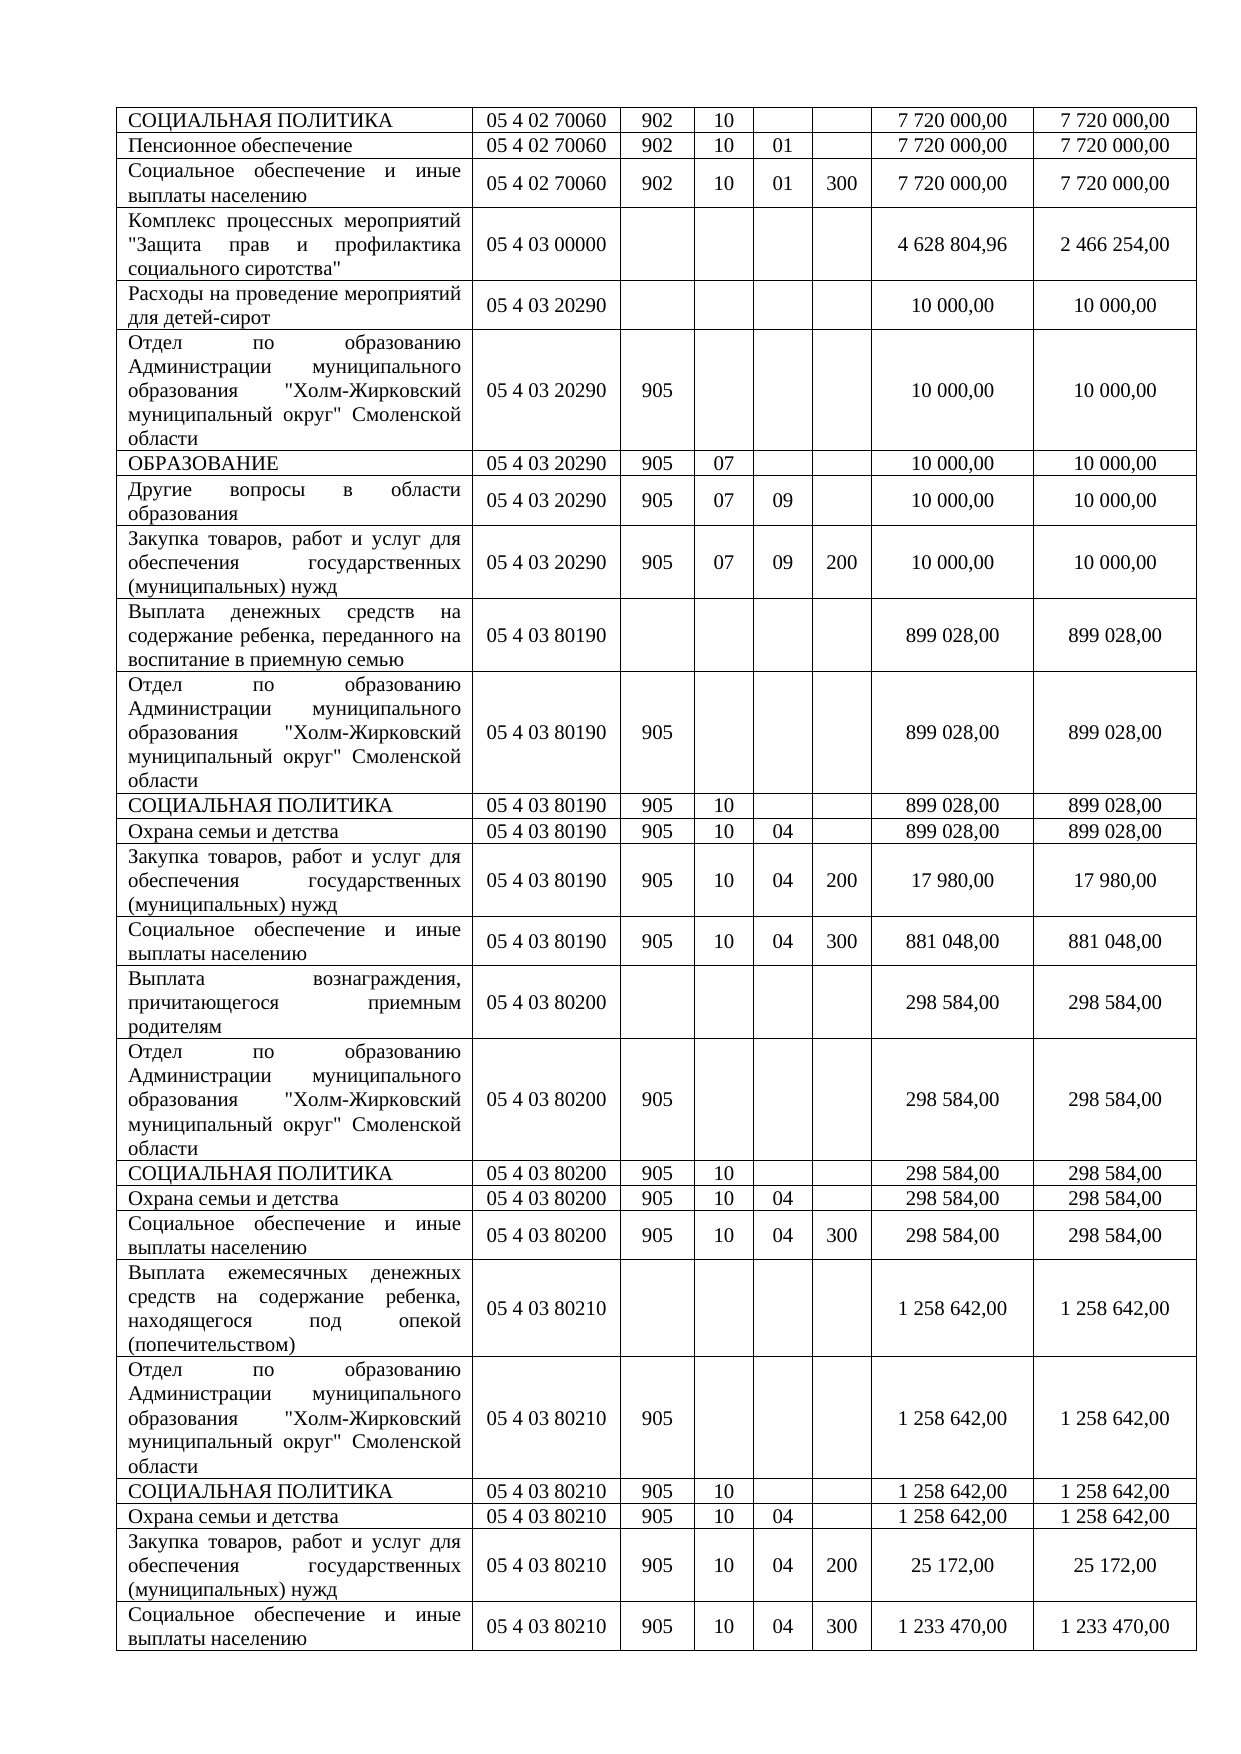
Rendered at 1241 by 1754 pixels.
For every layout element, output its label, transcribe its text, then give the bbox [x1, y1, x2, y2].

table_cell 04 [754, 1186, 812, 1210]
table_cell 4 628 804,96 [872, 208, 1033, 280]
table_cell [813, 966, 871, 1038]
table_cell [813, 451, 871, 475]
table_cell [754, 1039, 812, 1159]
table_cell 899 028,00 [1034, 819, 1196, 843]
table_cell 10 000,00 [1034, 451, 1196, 475]
table_cell 09 [754, 526, 812, 598]
table_cell [813, 672, 871, 792]
table_cell [621, 281, 694, 329]
table_cell ОБРАЗОВАНИЕ [117, 451, 472, 475]
table_cell 298 584,00 [872, 966, 1033, 1038]
table_cell 905 [621, 844, 694, 916]
table_cell 05 4 03 80200 [473, 966, 620, 1038]
table_cell 10 000,00 [872, 281, 1033, 329]
table_cell Комплекс процессных мероприятий "Защита прав и профилактика социального сиротства" [117, 208, 472, 280]
table_cell 05 4 03 20290 [473, 451, 620, 475]
table_cell 05 4 03 20290 [473, 281, 620, 329]
table_cell 905 [621, 1039, 694, 1159]
table_cell 1 258 642,00 [872, 1479, 1033, 1503]
table_cell 905 [621, 1211, 694, 1259]
table_cell 10 [695, 819, 753, 843]
table_cell 10 [695, 794, 753, 817]
table_cell 05 4 03 80200 [473, 1211, 620, 1259]
table_cell 07 [695, 451, 753, 475]
table_cell [754, 208, 812, 280]
table_cell 05 4 03 80190 [473, 794, 620, 817]
table_cell 1 233 470,00 [1034, 1602, 1196, 1650]
table_cell [754, 599, 812, 671]
table_cell 905 [621, 1504, 694, 1528]
table_cell СОЦИАЛЬНАЯ ПОЛИТИКА [117, 1479, 472, 1503]
table_cell 10 [695, 844, 753, 916]
table_cell 899 028,00 [872, 819, 1033, 843]
table_cell 1 258 642,00 [872, 1357, 1033, 1478]
table_cell 04 [754, 917, 812, 965]
table_cell СОЦИАЛЬНАЯ ПОЛИТИКА [117, 1161, 472, 1185]
table_cell 10 [695, 1186, 753, 1210]
table_cell Охрана семьи и детства [117, 1186, 472, 1210]
table_cell [695, 966, 753, 1038]
table_cell 899 028,00 [1034, 672, 1196, 792]
table_cell [813, 599, 871, 671]
table_cell 05 4 03 80210 [473, 1529, 620, 1601]
table_cell [813, 1260, 871, 1356]
table_cell 10 [695, 917, 753, 965]
table_cell 899 028,00 [1034, 794, 1196, 817]
table_cell [754, 1161, 812, 1185]
table_cell 05 4 03 80200 [473, 1161, 620, 1185]
table_cell 05 4 03 80190 [473, 844, 620, 916]
table_cell 905 [621, 794, 694, 817]
table_cell Социальное обеспечение и иные выплаты населению [117, 1602, 472, 1650]
table_cell 300 [813, 1602, 871, 1650]
table_cell [813, 476, 871, 524]
table_cell 905 [621, 476, 694, 524]
table_cell [813, 330, 871, 450]
table_cell 902 [621, 108, 694, 132]
table_cell [754, 281, 812, 329]
table_cell 7 720 000,00 [1034, 159, 1196, 207]
table_cell Социальное обеспечение и иные выплаты населению [117, 1211, 472, 1259]
table_cell Социальное обеспечение и иные выплаты населению [117, 917, 472, 965]
table_cell [813, 819, 871, 843]
table_cell 881 048,00 [872, 917, 1033, 965]
table_cell Отдел по образованию Администрации муниципального образования "Холм-Жирковский муниципальный округ" Смоленской области [117, 330, 472, 450]
table_cell [695, 1260, 753, 1356]
table_cell 17 980,00 [872, 844, 1033, 916]
table_cell 7 720 000,00 [872, 133, 1033, 157]
table_cell 05 4 03 80210 [473, 1357, 620, 1478]
table_cell [754, 1479, 812, 1503]
table_cell 05 4 02 70060 [473, 108, 620, 132]
table_cell [621, 208, 694, 280]
table_cell 10 [695, 108, 753, 132]
table_cell Пенсионное обеспечение [117, 133, 472, 157]
table_cell 298 584,00 [872, 1161, 1033, 1185]
table_cell 2 466 254,00 [1034, 208, 1196, 280]
table_cell 905 [621, 1357, 694, 1478]
table_cell Отдел по образованию Администрации муниципального образования "Холм-Жирковский муниципальный округ" Смоленской области [117, 1357, 472, 1478]
table_cell 1 258 642,00 [872, 1504, 1033, 1528]
table_cell 01 [754, 133, 812, 157]
table_cell Выплата денежных средств на содержание ребенка, переданного на воспитание в приемную семью [117, 599, 472, 671]
table_cell 10 000,00 [872, 526, 1033, 598]
table_cell 7 720 000,00 [1034, 108, 1196, 132]
table_cell Расходы на проведение мероприятий для детей-сирот [117, 281, 472, 329]
table_cell [813, 1161, 871, 1185]
table_cell 10 [695, 159, 753, 207]
table_cell 1 258 642,00 [872, 1260, 1033, 1356]
table_cell СОЦИАЛЬНАЯ ПОЛИТИКА [117, 794, 472, 817]
table_cell 200 [813, 1529, 871, 1601]
table_cell [813, 1504, 871, 1528]
table_cell 200 [813, 526, 871, 598]
table_cell 899 028,00 [1034, 599, 1196, 671]
table_cell [754, 794, 812, 817]
table_cell [813, 1039, 871, 1159]
table_cell Закупка товаров, работ и услуг для обеспечения государственных (муниципальных) нужд [117, 1529, 472, 1601]
table_cell 899 028,00 [872, 672, 1033, 792]
table_cell 05 4 02 70060 [473, 133, 620, 157]
table_cell 298 584,00 [1034, 1161, 1196, 1185]
table_cell Отдел по образованию Администрации муниципального образования "Холм-Жирковский муниципальный округ" Смоленской области [117, 672, 472, 792]
table_cell Охрана семьи и детства [117, 819, 472, 843]
table_cell 01 [754, 159, 812, 207]
table_cell [813, 281, 871, 329]
table_cell 07 [695, 476, 753, 524]
table_cell 905 [621, 1479, 694, 1503]
table_cell [695, 1039, 753, 1159]
table_cell 04 [754, 1602, 812, 1650]
table_cell 05 4 03 20290 [473, 476, 620, 524]
table_cell 10 000,00 [872, 330, 1033, 450]
table_cell 905 [621, 526, 694, 598]
table_cell 25 172,00 [872, 1529, 1033, 1601]
table_cell 04 [754, 844, 812, 916]
table_cell 899 028,00 [872, 599, 1033, 671]
table_cell 05 4 03 80210 [473, 1504, 620, 1528]
table_cell 298 584,00 [1034, 1186, 1196, 1210]
table_cell [754, 672, 812, 792]
table_cell 05 4 03 80200 [473, 1186, 620, 1210]
table_cell Социальное обеспечение и иные выплаты населению [117, 159, 472, 207]
table_cell [695, 1357, 753, 1478]
table_cell 905 [621, 451, 694, 475]
table_cell [813, 1357, 871, 1478]
table_cell [695, 672, 753, 792]
table_cell Закупка товаров, работ и услуг для обеспечения государственных (муниципальных) нужд [117, 844, 472, 916]
table_cell 10 [695, 1479, 753, 1503]
table_cell 25 172,00 [1034, 1529, 1196, 1601]
table_cell 05 4 03 80190 [473, 917, 620, 965]
table_cell [621, 599, 694, 671]
table_cell 10 [695, 1602, 753, 1650]
table_cell 05 4 03 80210 [473, 1260, 620, 1356]
table_cell Отдел по образованию Администрации муниципального образования "Холм-Жирковский муниципальный округ" Смоленской области [117, 1039, 472, 1159]
table_cell 1 258 642,00 [1034, 1479, 1196, 1503]
table_cell 05 4 03 80190 [473, 599, 620, 671]
table_cell 298 584,00 [1034, 1211, 1196, 1259]
table_cell Выплата ежемесячных денежных средств на содержание ребенка, находящегося под опекой (попечительством) [117, 1260, 472, 1356]
table_cell 905 [621, 672, 694, 792]
table_cell 7 720 000,00 [872, 159, 1033, 207]
table_cell [621, 966, 694, 1038]
table_cell 10 000,00 [1034, 330, 1196, 450]
table_cell 10 [695, 1161, 753, 1185]
table_cell 298 584,00 [872, 1186, 1033, 1210]
table_cell 905 [621, 1602, 694, 1650]
table_cell 298 584,00 [872, 1211, 1033, 1259]
table_cell 05 4 03 20290 [473, 526, 620, 598]
table_cell [813, 1479, 871, 1503]
table_cell 905 [621, 1529, 694, 1601]
table_cell 05 4 03 80210 [473, 1602, 620, 1650]
table_cell 05 4 03 00000 [473, 208, 620, 280]
table_cell 17 980,00 [1034, 844, 1196, 916]
table_cell 300 [813, 917, 871, 965]
table_cell 905 [621, 1186, 694, 1210]
table_cell [754, 451, 812, 475]
table_cell 902 [621, 159, 694, 207]
table_cell [813, 794, 871, 817]
table_cell 10 000,00 [1034, 476, 1196, 524]
table_cell [621, 1260, 694, 1356]
table_cell [813, 208, 871, 280]
table_cell 05 4 02 70060 [473, 159, 620, 207]
table_cell 05 4 03 20290 [473, 330, 620, 450]
table_cell 04 [754, 1504, 812, 1528]
table_cell 10 [695, 1504, 753, 1528]
table_cell [695, 599, 753, 671]
table_cell 7 720 000,00 [1034, 133, 1196, 157]
table_cell 10 [695, 1211, 753, 1259]
table_cell 881 048,00 [1034, 917, 1196, 965]
table_cell Охрана семьи и детства [117, 1504, 472, 1528]
table_cell 300 [813, 1211, 871, 1259]
table_cell Выплата вознаграждения, причитающегося приемным родителям [117, 966, 472, 1038]
table_cell 905 [621, 819, 694, 843]
table_cell 04 [754, 1529, 812, 1601]
table_cell [695, 281, 753, 329]
table_cell 1 258 642,00 [1034, 1260, 1196, 1356]
table_cell [813, 108, 871, 132]
table_cell 1 258 642,00 [1034, 1504, 1196, 1528]
table_cell 07 [695, 526, 753, 598]
table_cell 10 [695, 133, 753, 157]
table_cell СОЦИАЛЬНАЯ ПОЛИТИКА [117, 108, 472, 132]
table_cell 1 258 642,00 [1034, 1357, 1196, 1478]
table_cell [695, 208, 753, 280]
table_cell [754, 1357, 812, 1478]
table_cell [813, 1186, 871, 1210]
table_cell Закупка товаров, работ и услуг для обеспечения государственных (муниципальных) нужд [117, 526, 472, 598]
table_cell 298 584,00 [1034, 1039, 1196, 1159]
table_cell 902 [621, 133, 694, 157]
table_cell 10 000,00 [1034, 526, 1196, 598]
table_cell 7 720 000,00 [872, 108, 1033, 132]
table_cell 10 000,00 [1034, 281, 1196, 329]
table_cell 899 028,00 [872, 794, 1033, 817]
table_cell 905 [621, 330, 694, 450]
table_cell 05 4 03 80190 [473, 672, 620, 792]
table_cell [695, 330, 753, 450]
table_cell 298 584,00 [1034, 966, 1196, 1038]
table_cell 05 4 03 80200 [473, 1039, 620, 1159]
table_cell 905 [621, 1161, 694, 1185]
table_cell 05 4 03 80190 [473, 819, 620, 843]
table_cell 905 [621, 917, 694, 965]
table_cell Другие вопросы в области образования [117, 476, 472, 524]
table_cell 10 000,00 [872, 476, 1033, 524]
table_cell 10 [695, 1529, 753, 1601]
table_cell [754, 1260, 812, 1356]
table_cell 300 [813, 159, 871, 207]
table_cell 04 [754, 819, 812, 843]
table_cell [813, 133, 871, 157]
table_cell 10 000,00 [872, 451, 1033, 475]
table_cell 298 584,00 [872, 1039, 1033, 1159]
table_cell [754, 966, 812, 1038]
table_cell 1 233 470,00 [872, 1602, 1033, 1650]
table_cell 200 [813, 844, 871, 916]
table_cell 09 [754, 476, 812, 524]
table_cell [754, 330, 812, 450]
table_cell 05 4 03 80210 [473, 1479, 620, 1503]
table_cell 04 [754, 1211, 812, 1259]
table_cell [754, 108, 812, 132]
